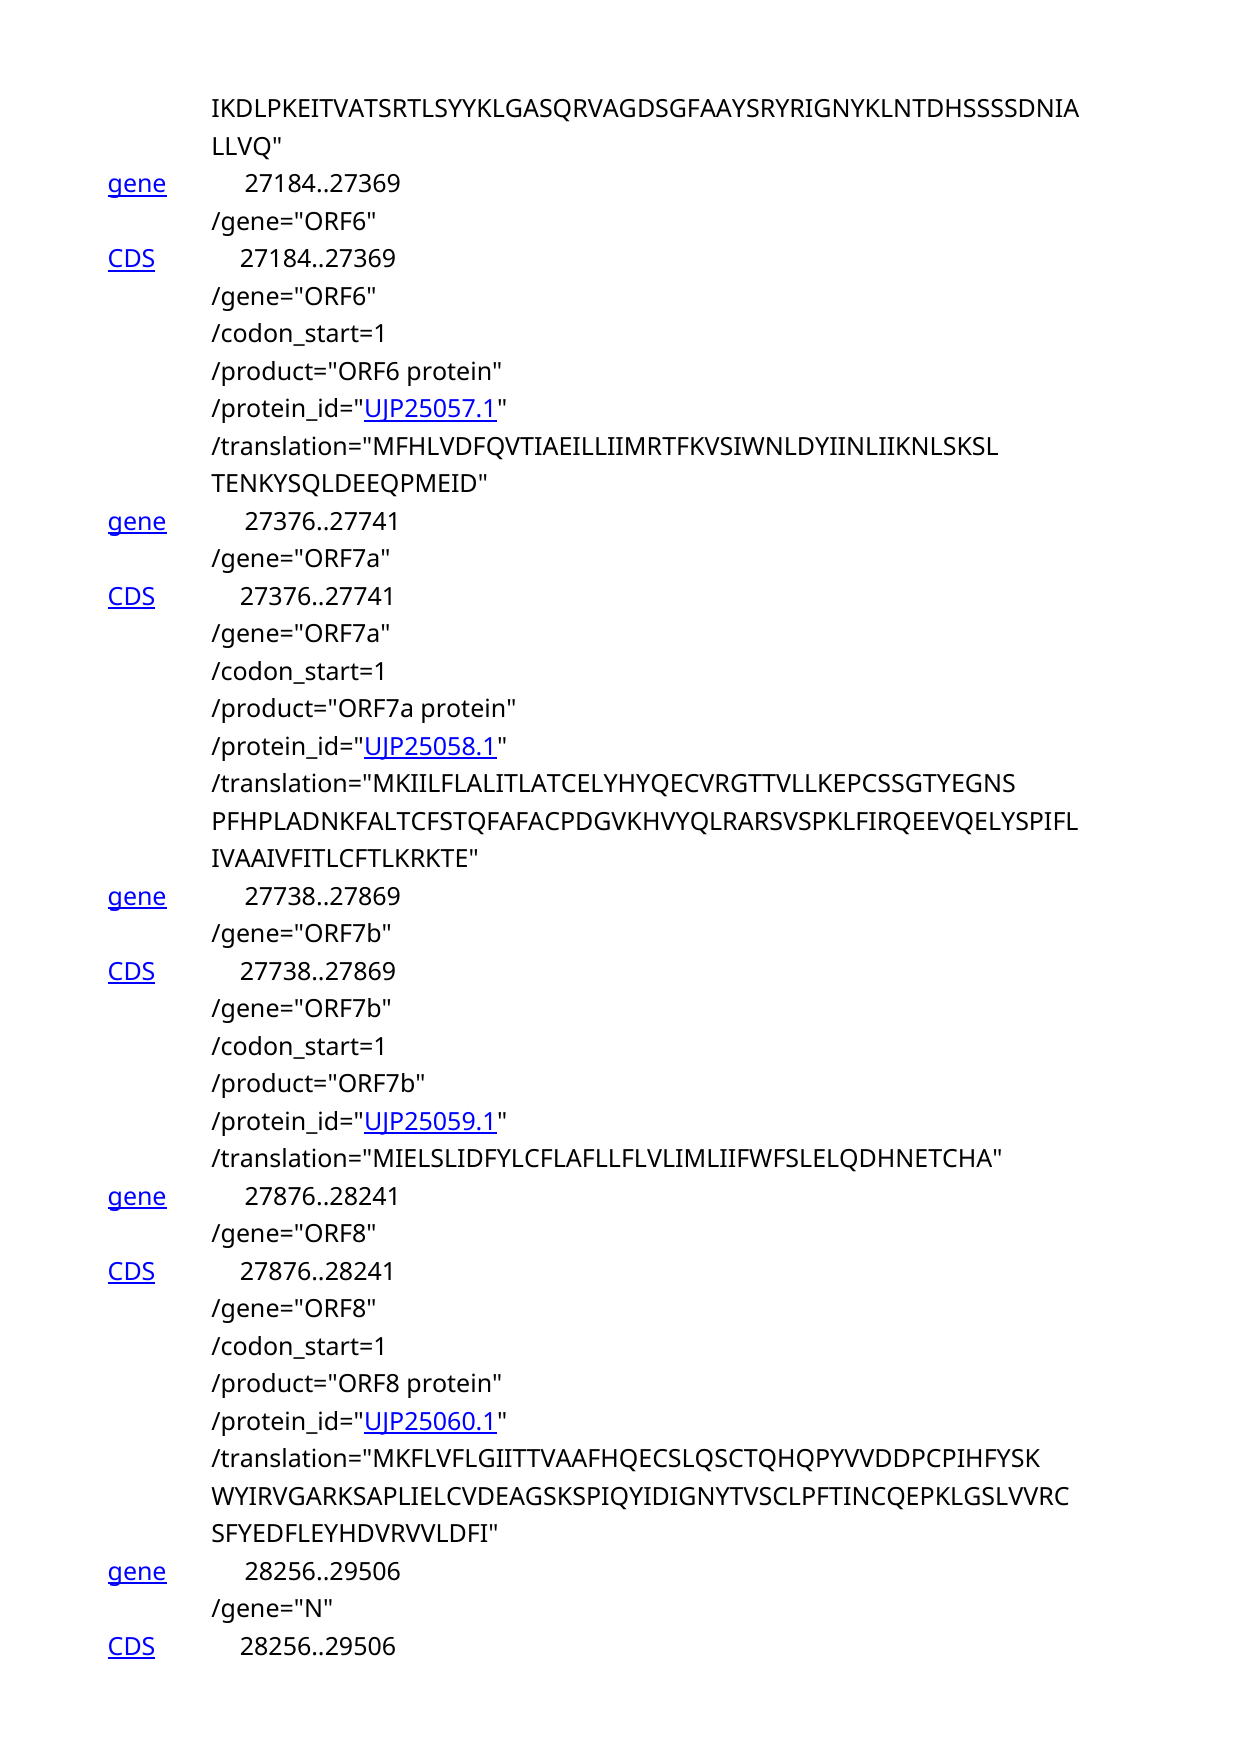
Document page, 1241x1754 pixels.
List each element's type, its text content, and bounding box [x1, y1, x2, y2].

text IKDLPKEITVATSRTLSYYKLGASQRVAGDSGFAAYSRYRIGNYKLNTDHSSSSDNIA [75, 89, 1165, 127]
text /protein_id="UJP25060.1" [75, 1402, 1165, 1439]
text /gene="ORF7b" [75, 989, 1165, 1027]
text CDS 27376..27741 [75, 577, 1165, 614]
text SFYEDFLEYHDVRVVLDFI" [75, 1514, 1165, 1552]
text gene 27184..27369 [75, 164, 1165, 202]
text /gene="ORF7a" [75, 614, 1165, 652]
text /protein_id="UJP25059.1" [75, 1102, 1165, 1139]
text /gene="ORF7a" [75, 539, 1165, 577]
text /translation="MKFLVFLGIITTVAAFHQECSLQSCTQHQPYVVDDPCPIHFYSK [75, 1439, 1165, 1477]
text CDS 27184..27369 [75, 239, 1165, 277]
text gene 27876..28241 [75, 1177, 1165, 1214]
text /gene="ORF6" [75, 277, 1165, 314]
text /translation="MFHLVDFQVTIAEILLIIMRTFKVSIWNLDYIINLIIKNLSKSL [75, 427, 1165, 464]
text LLVQ" [75, 127, 1165, 164]
text gene 27376..27741 [75, 502, 1165, 539]
text TENKYSQLDEEQPMEID" [75, 464, 1165, 502]
text /gene="ORF8" [75, 1289, 1165, 1327]
text /product="ORF7a protein" [75, 689, 1165, 727]
text /gene="ORF8" [75, 1214, 1165, 1252]
text IVAAIVFITLCFTLKRKTE" [75, 839, 1165, 877]
text /translation="MKIILFLALITLATCELYHYQECVRGTTVLLKEPCSSGTYEGNS [75, 764, 1165, 802]
text /product="ORF6 protein" [75, 352, 1165, 389]
text CDS 27738..27869 [75, 952, 1165, 989]
text CDS 27876..28241 [75, 1252, 1165, 1289]
text /codon_start=1 [75, 652, 1165, 689]
text gene 27738..27869 [75, 877, 1165, 914]
text /gene="ORF7b" [75, 914, 1165, 952]
text /protein_id="UJP25057.1" [75, 389, 1165, 427]
text /gene="N" [75, 1589, 1165, 1627]
text /product="ORF7b" [75, 1064, 1165, 1102]
text CDS 28256..29506 [75, 1627, 1165, 1664]
text /codon_start=1 [75, 1327, 1165, 1364]
text /product="ORF8 protein" [75, 1364, 1165, 1402]
text PFHPLADNKFALTCFSTQFAFACPDGVKHVYQLRARSVSPKLFIRQEEVQELYSPIFL [75, 802, 1165, 839]
text /translation="MIELSLIDFYLCFLAFLLFLVLIMLIIFWFSLELQDHNETCHA" [75, 1139, 1165, 1177]
text gene 28256..29506 [75, 1552, 1165, 1589]
text /codon_start=1 [75, 1027, 1165, 1064]
text /gene="ORF6" [75, 202, 1165, 239]
text WYIRVGARKSAPLIELCVDEAGSKSPIQYIDIGNYTVSCLPFTINCQEPKLGSLVVRC [75, 1477, 1165, 1514]
text /codon_start=1 [75, 314, 1165, 352]
text /protein_id="UJP25058.1" [75, 727, 1165, 764]
